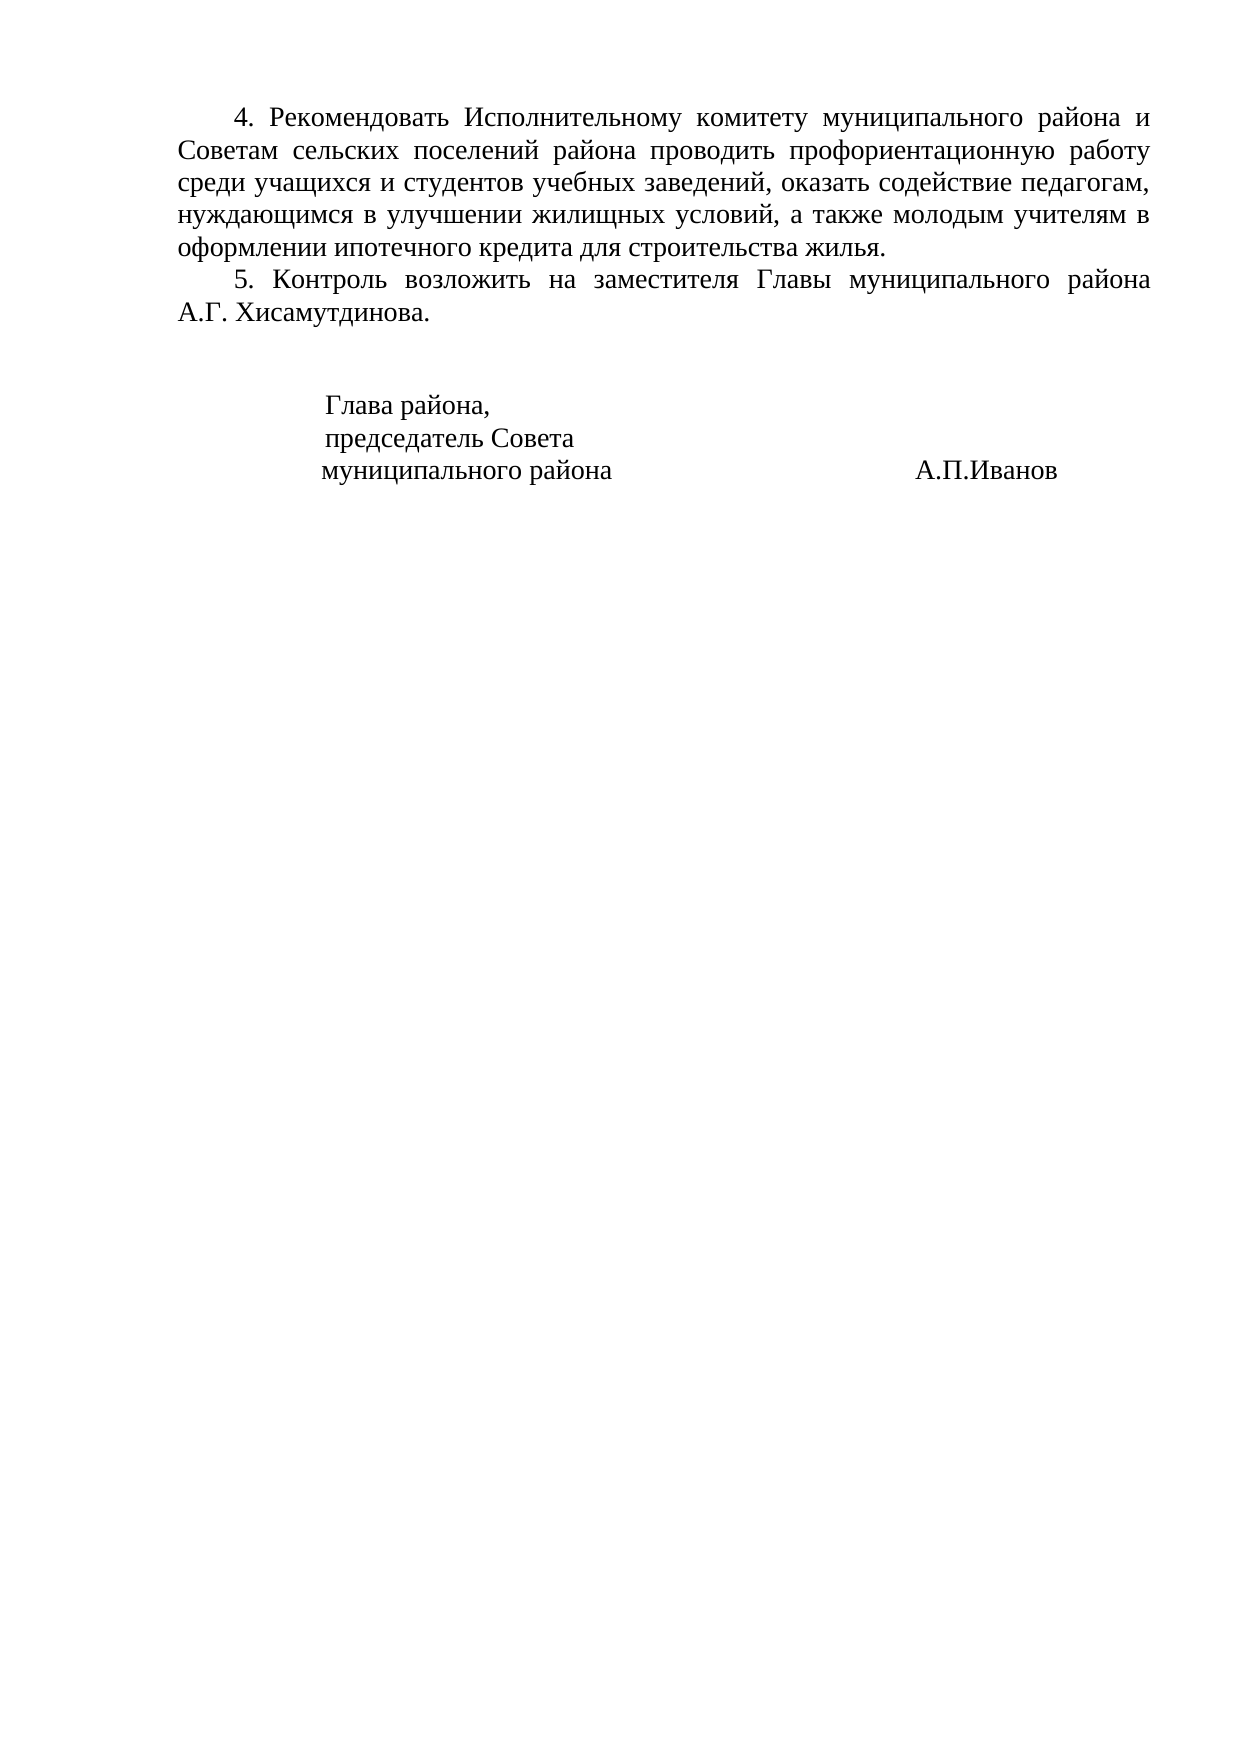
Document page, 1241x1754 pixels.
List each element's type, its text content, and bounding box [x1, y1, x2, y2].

text муниципального района А.П.Иванов [177, 453, 1152, 486]
text 5. Контроль возложить на заместителя Главы муниципального района А.Г. Хисамутдинова. [177, 262, 1152, 327]
text 4. Рекомендовать Исполнительному комитету муниципального района и Советам сельских поселений района проводить профориентационную работу среди учащихся и студентов учебных заведений, оказать содействие педагогам, нуждающимся в улучшении жилищных условий, а также молодым учителям в оформлении ипотечного кредита для строительства жилья. [177, 100, 1152, 262]
text Глава района, [177, 388, 1152, 421]
text председатель Совета [177, 421, 1152, 453]
